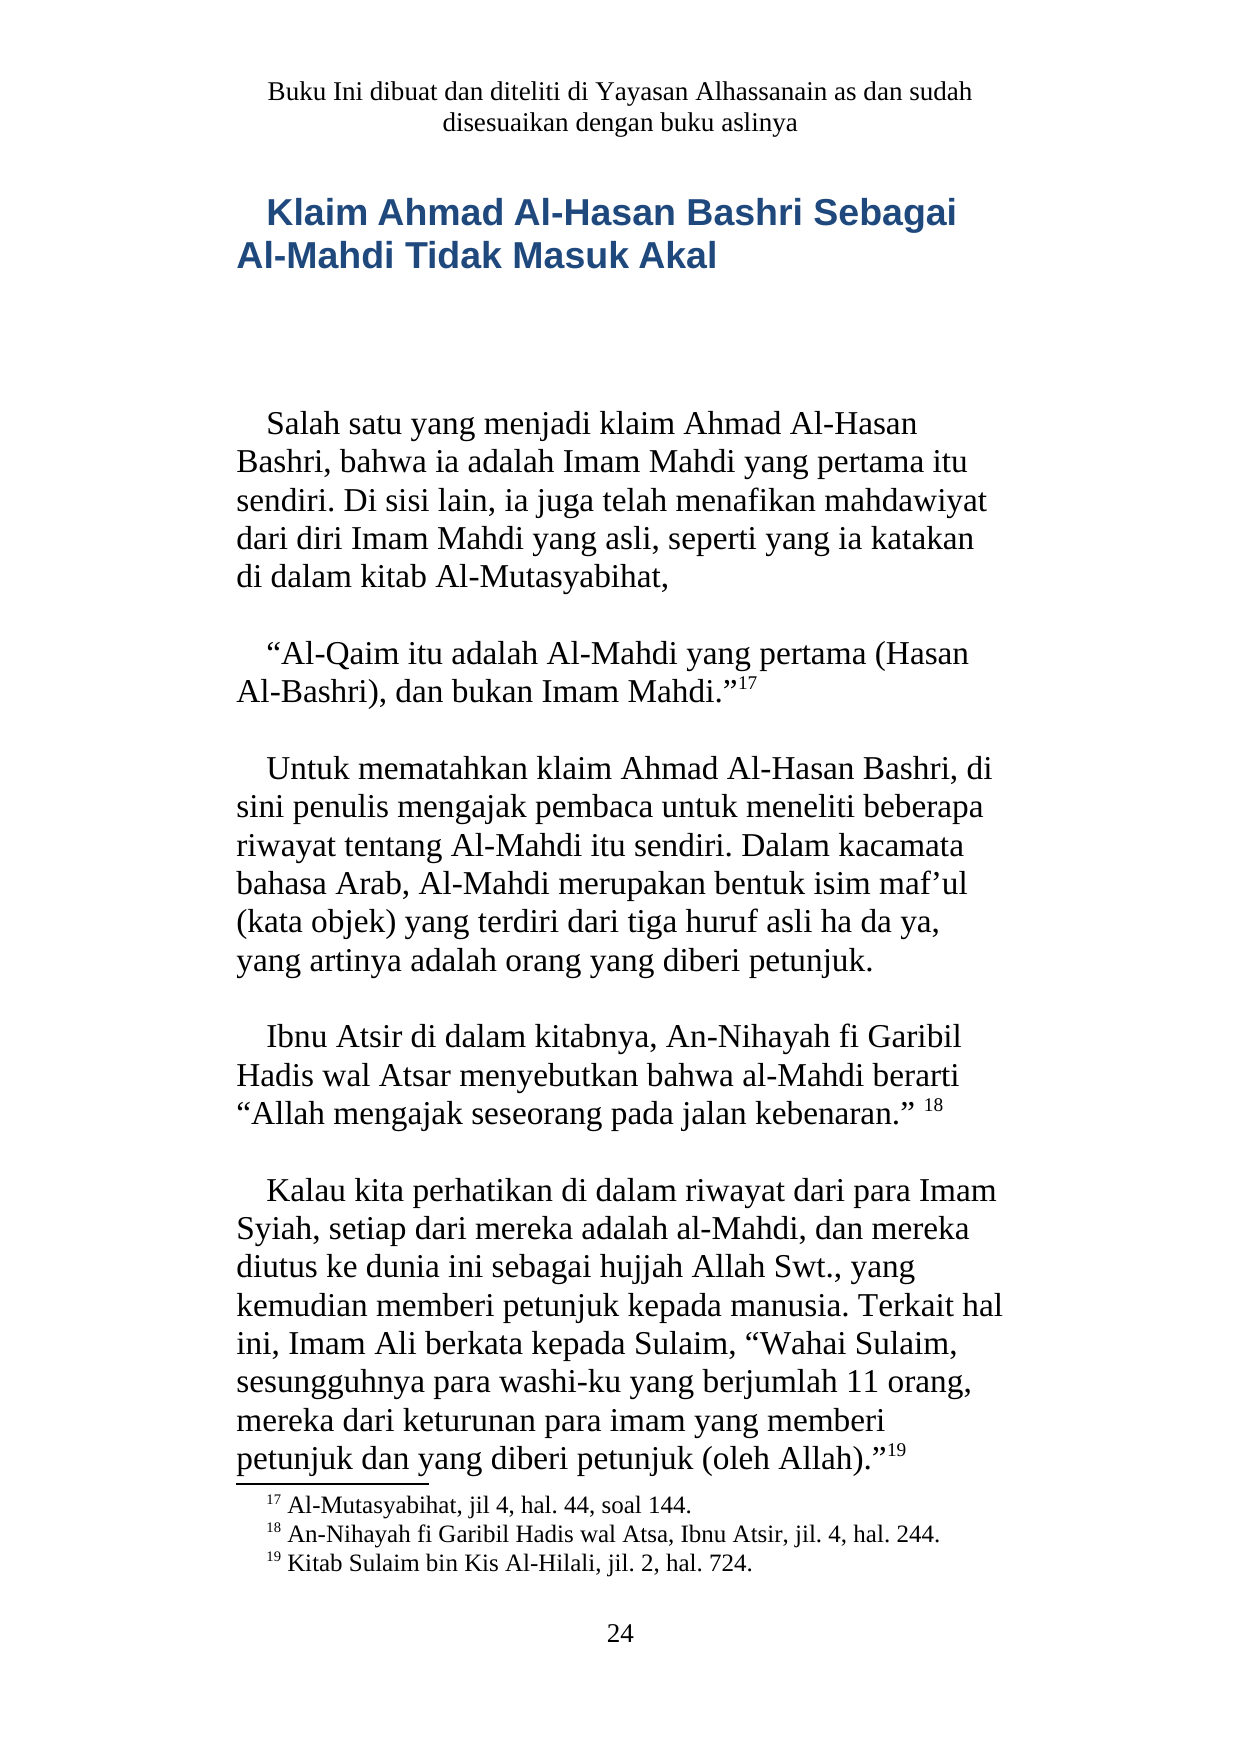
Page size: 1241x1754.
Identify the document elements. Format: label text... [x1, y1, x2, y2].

subtitle Klaim Ahmad Al-Hasan Bashri Sebagai Al-Mahdi Tidak Masuk Akal [236, 190, 1004, 276]
text “Al-Qaim itu adalah Al-Mahdi yang pertama (Hasan Al-Bashri), dan bukan Imam Mahdi.” [236, 633, 1004, 710]
text Ibnu Atsir di dalam kitabnya, An-Nihayah fi Garibil Hadis wal Atsar menyebutkan bahwa al-Mahdi berarti “Allah mengajak seseorang pada jalan kebenaran.” [236, 1017, 1004, 1132]
text Salah satu yang menjadi klaim Ahmad Al-Hasan Bashri, bahwa ia adalah Imam Mahdi yang pertama itu sendiri. Di sisi lain, ia juga telah menafikan mahdawiyat dari diri Imam Mahdi yang asli, seperti yang ia katakan di dalam kitab Al-Mutasyabihat, [236, 403, 1004, 595]
text Kalau kita perhatikan di dalam riwayat dari para Imam Syiah, setiap dari mereka adalah al-Mahdi, dan mereka diutus ke dunia ini sebagai hujjah Allah Swt., yang kemudian memberi petunjuk kepada manusia. Terkait hal ini, Imam Ali berkata kepada Sulaim, “Wahai Sulaim, sesungguhnya para washi-ku yang berjumlah 11 orang, mereka dari keturunan para imam yang memberi petunjuk dan yang diberi petunjuk (oleh Allah).” [236, 1170, 1004, 1477]
text Untuk mematahkan klaim Ahmad Al-Hasan Bashri, di sini penulis mengajak pembaca untuk meneliti beberapa riwayat tentang Al-Mahdi itu sendiri. Dalam kacamata bahasa Arab, Al-Mahdi merupakan bentuk isim maf’ul (kata objek) yang terdiri dari tiga huruf asli ha da ya, yang artinya adalah orang yang diberi petunjuk. [236, 748, 1004, 978]
